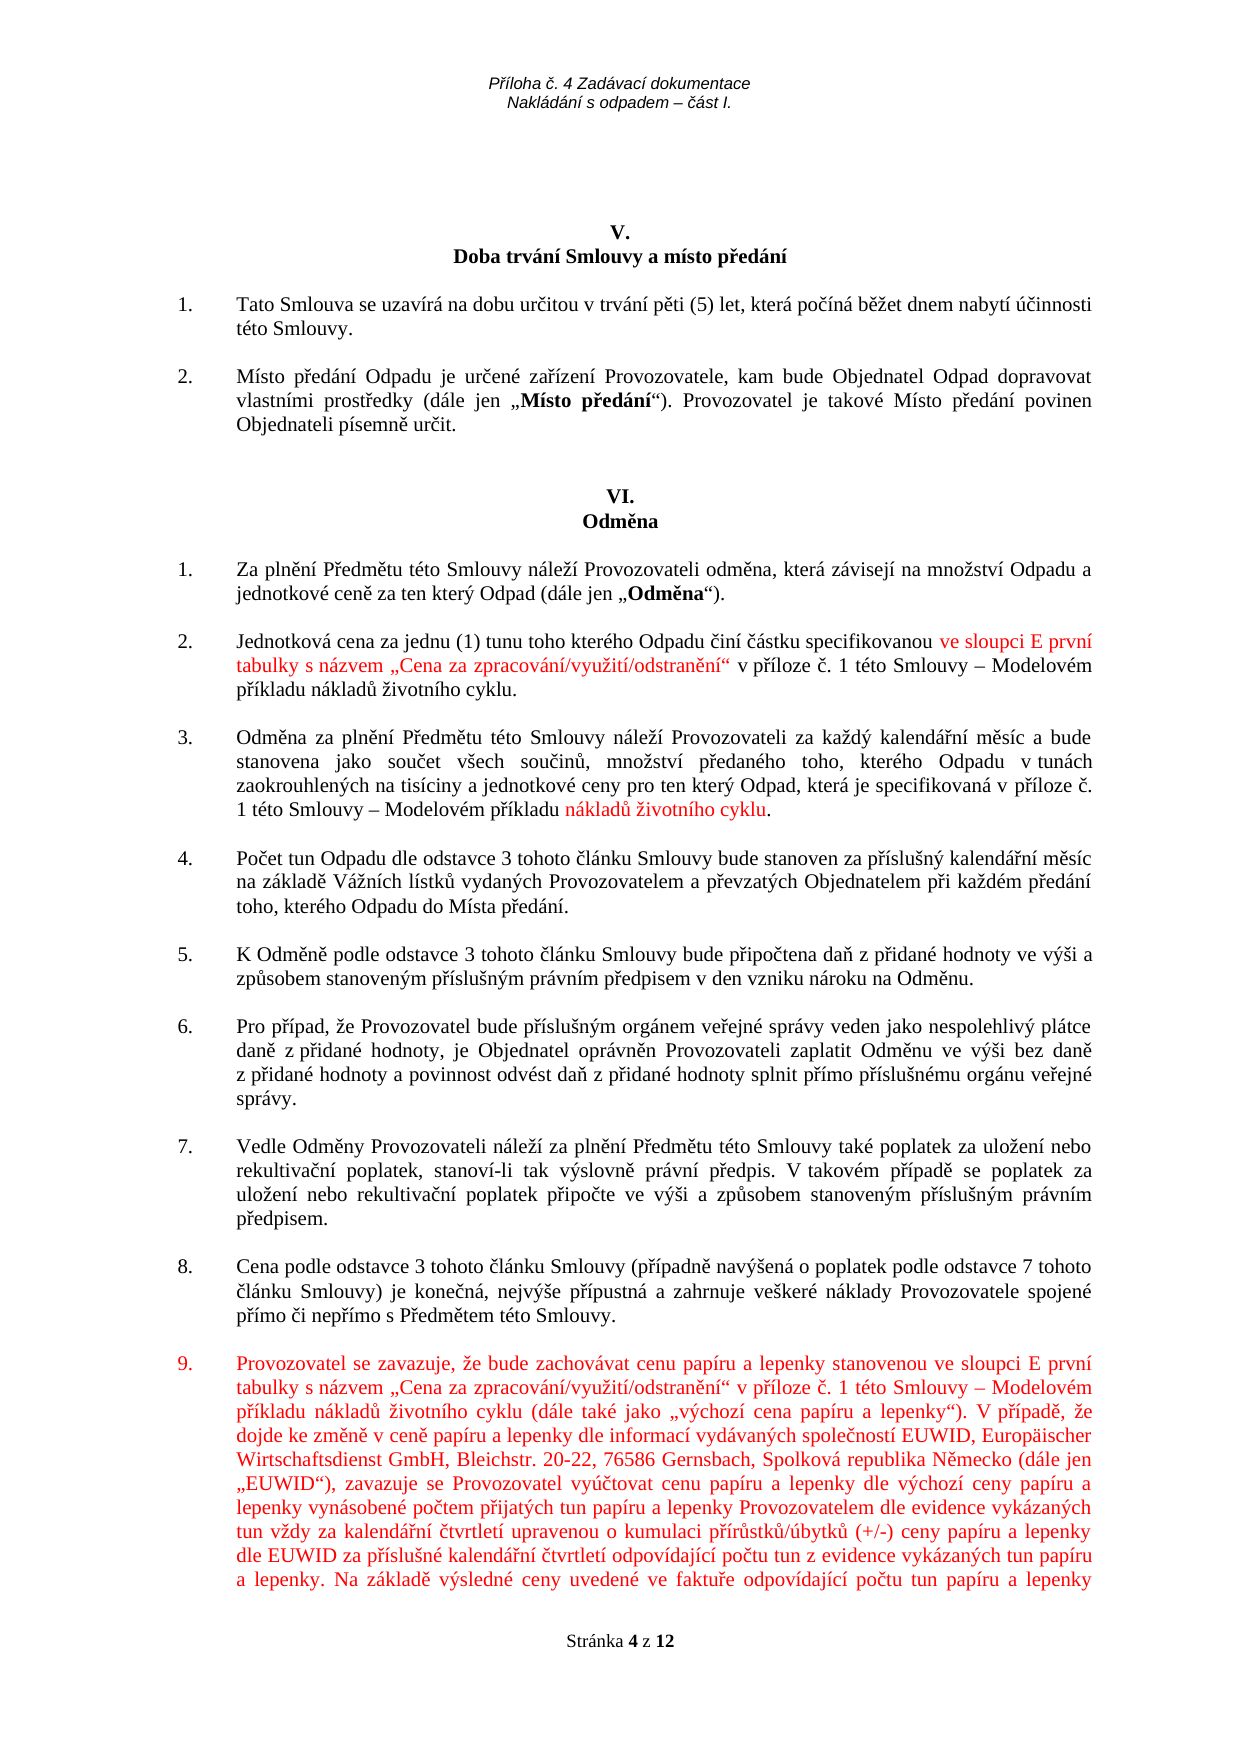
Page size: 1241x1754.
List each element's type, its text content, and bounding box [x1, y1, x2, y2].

list K Odměně podle odstavce 3 tohoto článku Smlouvy bude připočtena daň z přidané hodnoty ve výši a způsobem stanoveným příslušným právním předpisem v den vzniku nároku na Odměnu. [177, 942, 1093, 990]
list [177, 1351, 1093, 1591]
list Místo předání Odpadu je určené zařízení Provozovatele, kam bude Objednatel Odpad dopravovat vlastními prostředky (dále jen „Místo předání“). Provozovatel je takové Místo předání povinen Objednateli písemně určit. [177, 364, 1093, 436]
list Vedle Odměny Provozovateli náleží za plnění Předmětu této Smlouvy také poplatek za uložení nebo rekultivační poplatek, stanoví-li tak výslovně právní předpis. V takovém případě se poplatek za uložení nebo rekultivační poplatek připočte ve výši a způsobem stanoveným příslušným právním předpisem. [177, 1134, 1093, 1230]
list Cena podle odstavce 3 tohoto článku Smlouvy (případně navýšená o poplatek podle odstavce 7 tohoto článku Smlouvy) je konečná, nejvýše přípustná a zahrnuje veškeré náklady Provozovatele spojené přímo či nepřímo s Předmětem této Smlouvy. [177, 1254, 1093, 1327]
list Pro případ, že Provozovatel bude příslušným orgánem veřejné správy veden jako nespolehlivý plátce daně z přidané hodnoty, je Objednatel oprávněn Provozovateli zaplatit Odměnu ve výši bez daně z přidané hodnoty a povinnost odvést daň z přidané hodnoty splnit přímo příslušnému orgánu veřejné správy. [177, 1014, 1093, 1110]
list Odměna za plnění Předmětu této Smlouvy náleží Provozovateli za každý kalendářní měsíc a bude stanovena jako součet všech součinů, množství předaného toho, kterého Odpadu v tunách zaokrouhlených na tisíciny a jednotkové ceny pro ten který Odpad, která je specifikovaná v příloze č. 1 této Smlouvy – Modelovém příkladu nákladů životního cyklu. [177, 725, 1093, 821]
text V. [148, 220, 1093, 244]
list Jednotková cena za jednu (1) tunu toho kterého Odpadu činí částku specifikovanou ve sloupci E první tabulky s názvem „Cena za zpracování/využití/odstranění“ v příloze č. 1 této Smlouvy – Modelovém příkladu nákladů životního cyklu. [177, 629, 1093, 701]
list Za plnění Předmětu této Smlouvy náleží Provozovateli odměna, která závisejí na množství Odpadu a jednotkové ceně za ten který Odpad (dále jen „Odměna“). [177, 557, 1093, 605]
list Počet tun Odpadu dle odstavce 3 tohoto článku Smlouvy bude stanoven za příslušný kalendářní měsíc na základě Vážních lístků vydaných Provozovatelem a převzatých Objednatelem při každém předání toho, kterého Odpadu do Místa předání. [177, 845, 1093, 918]
text Odměna [148, 508, 1093, 533]
text VI. [148, 484, 1093, 508]
text Doba trvání Smlouvy a místo předání [148, 244, 1093, 268]
list Tato Smlouva se uzavírá na dobu určitou v trvání pěti (5) let, která počíná běžet dnem nabytí účinnosti této Smlouvy. [177, 292, 1093, 340]
